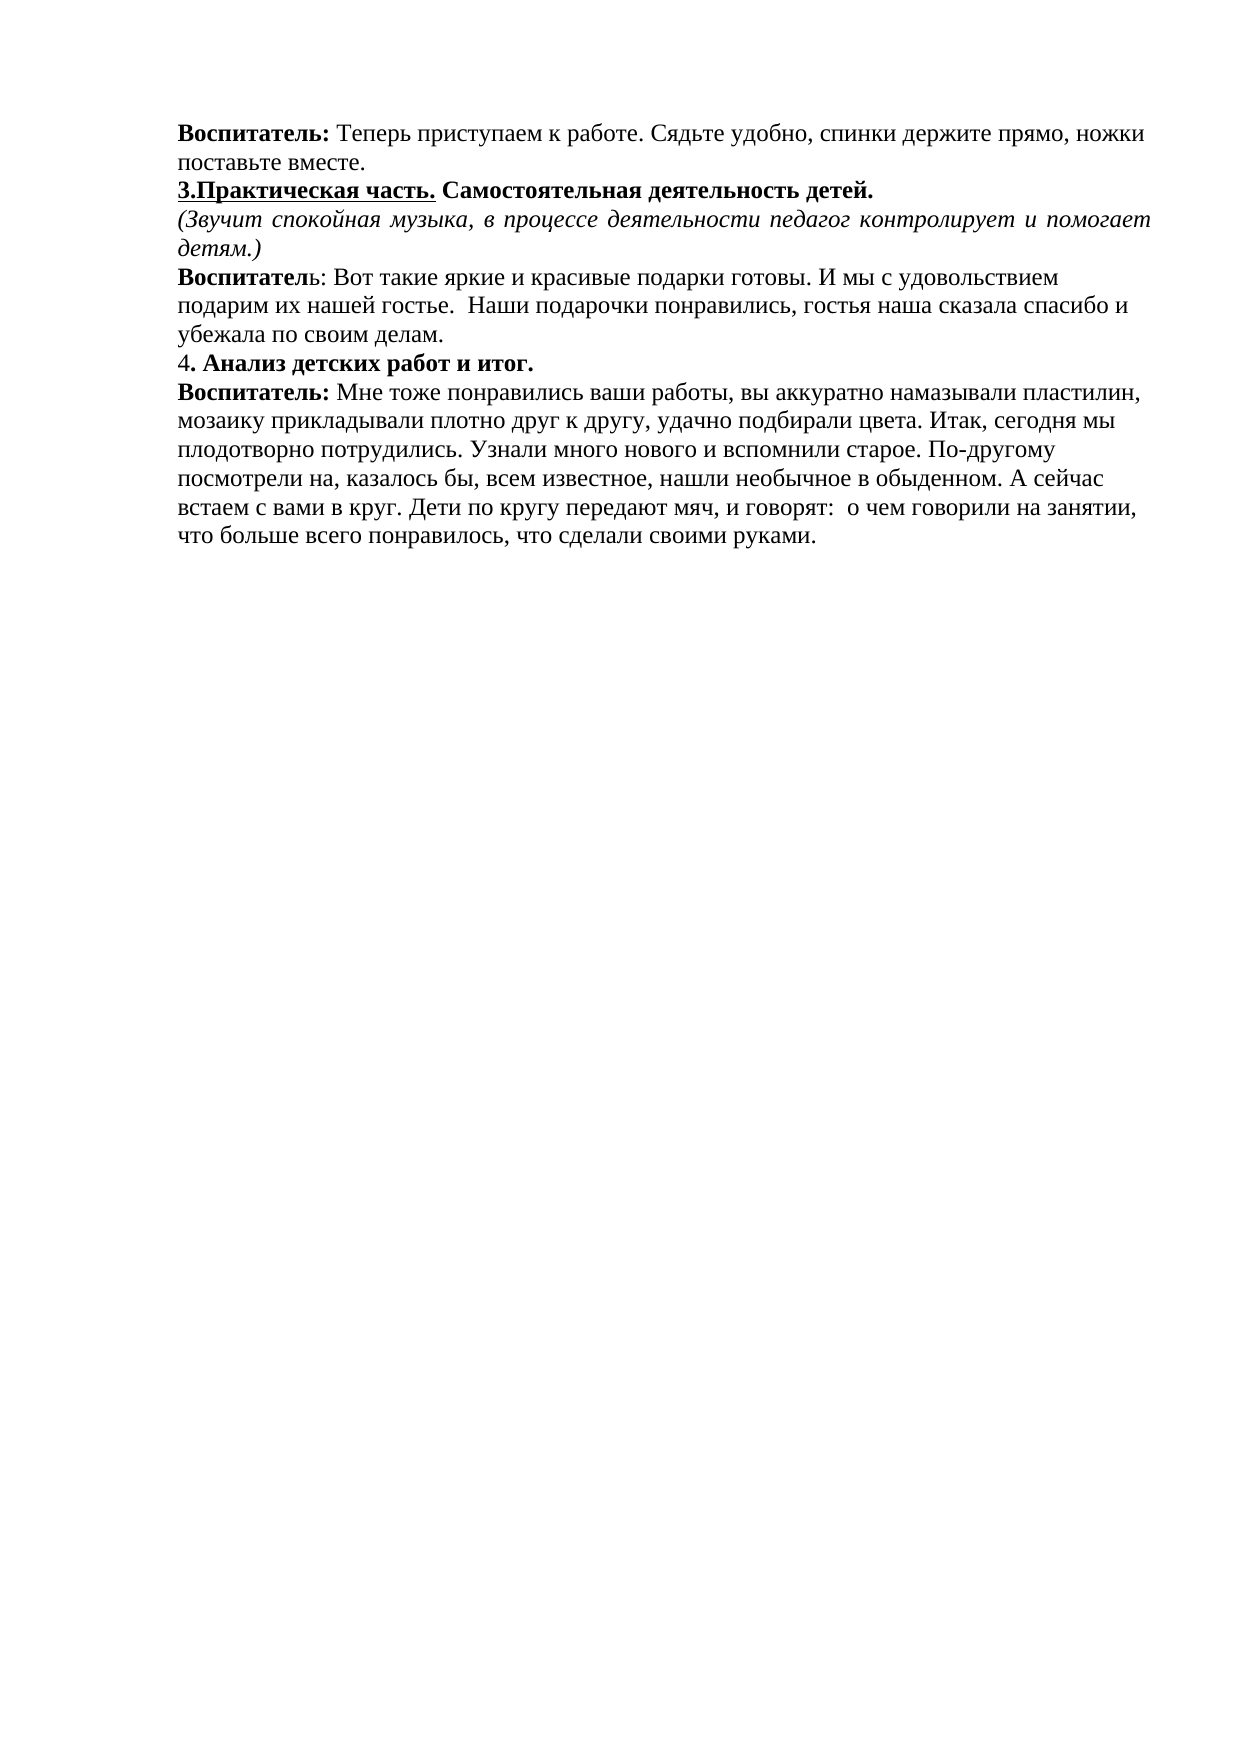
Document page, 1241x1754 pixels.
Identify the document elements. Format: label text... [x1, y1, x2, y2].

text Воспитатель: Вот такие яркие и красивые подарки готовы. И мы с удовольствием подарим их нашей гостье. Наши подарочки понравились, гостья наша сказала спасибо и убежала по своим делам. [177, 262, 1152, 348]
text 3.Практическая часть. Самостоятельная деятельность детей. [177, 176, 1152, 204]
text (Звучит спокойная музыка, в процессе деятельности педагог контролирует и помогает детям.) [177, 204, 1152, 262]
text Воспитатель: Мне тоже понравились ваши работы, вы аккуратно намазывали пластилин, мозаику прикладывали плотно друг к другу, удачно подбирали цвета. Итак, сегодня мы плодотворно потрудились. Узнали много нового и вспомнили старое. По-другому посмотрели на, казалось бы, всем известное, нашли необычное в обыденном. А сейчас встаем с вами в круг. Дети по кругу передают мяч, и говорят: о чем говорили на занятии, что больше всего понравилось, что сделали своими руками. [177, 377, 1152, 549]
text Воспитатель: Теперь приступаем к работе. Сядьте удобно, спинки держите прямо, ножки поставьте вместе. [177, 118, 1152, 176]
text 4. Анализ детских работ и итог. [177, 348, 1152, 377]
